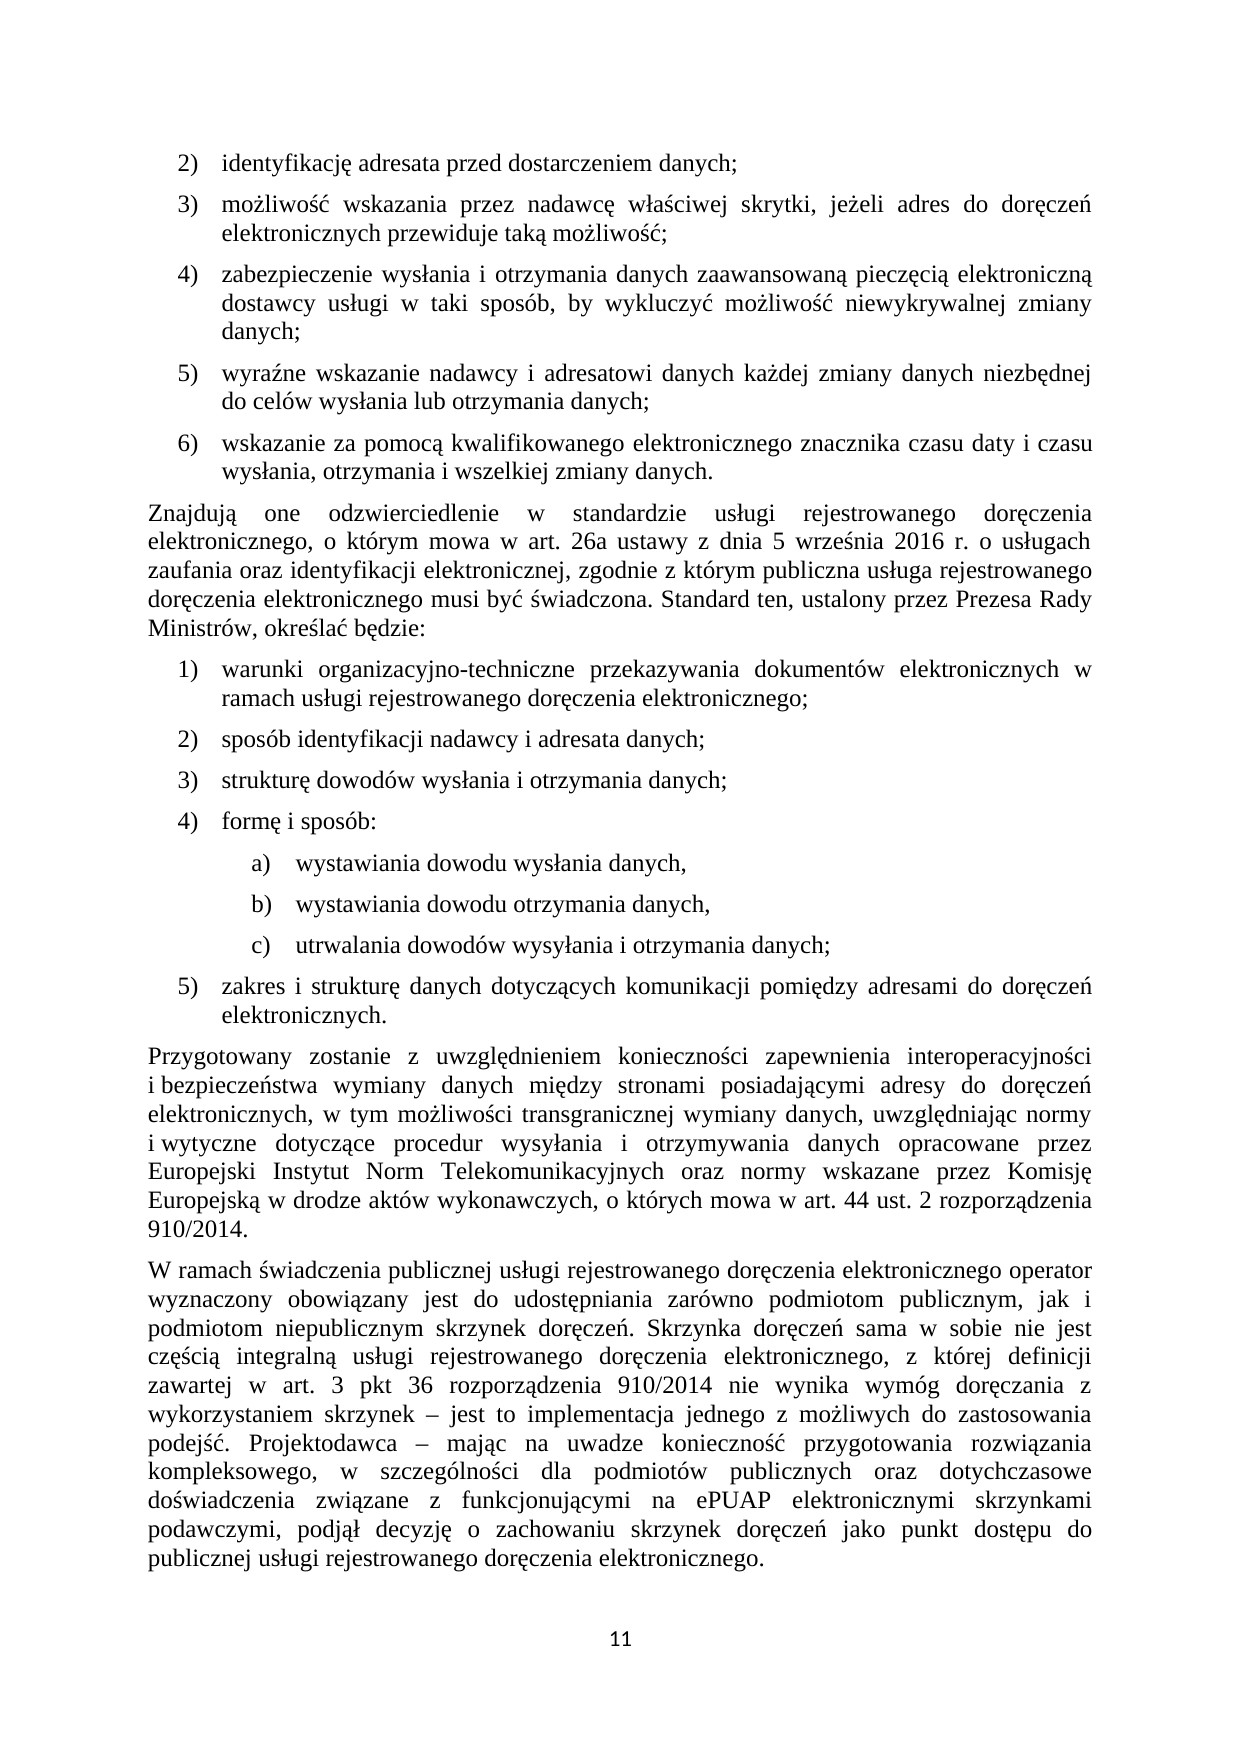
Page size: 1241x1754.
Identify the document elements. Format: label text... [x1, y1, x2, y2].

list wystawiania dowodu otrzymania danych, [251, 889, 1093, 918]
list wskazanie za pomocą kwalifikowanego elektronicznego znacznika czasu daty i czasu wysłania, otrzymania i wszelkiej zmiany danych. [177, 428, 1093, 485]
list sposób identyfikacji nadawcy i adresata danych; [177, 724, 1093, 753]
list zabezpieczenie wysłania i otrzymania danych zaawansowaną pieczęcią elektroniczną dostawcy usługi w taki sposób, by wykluczyć możliwość niewykrywalnej zmiany danych; [177, 259, 1093, 345]
list formę i sposób: [177, 806, 1093, 835]
text W ramach świadczenia publicznej usługi rejestrowanego doręczenia elektronicznego operator wyznaczony obowiązany jest do udostępniania zarówno podmiotom publicznym, jak i podmiotom niepublicznym skrzynek doręczeń. Skrzynka doręczeń sama w sobie nie jest częścią integralną usługi rejestrowanego doręczenia elektronicznego, z której definicji zawartej w art. 3 pkt 36 rozporządzenia 910/2014 nie wynika wymóg doręczania z wykorzystaniem skrzynek – jest to implementacja jednego z możliwych do zastosowania podejść. Projektodawca – mając na uwadze konieczność przygotowania rozwiązania kompleksowego, w szczególności dla podmiotów publicznych oraz dotychczasowe doświadczenia związane z funkcjonującymi na ePUAP elektronicznymi skrzynkami podawczymi, podjął decyzję o zachowaniu skrzynek doręczeń jako punkt dostępu do publicznej usługi rejestrowanego doręczenia elektronicznego. [148, 1255, 1093, 1571]
list zakres i strukturę danych dotyczących komunikacji pomiędzy adresami do doręczeń elektronicznych. [177, 971, 1093, 1029]
text Przygotowany zostanie z uwzględnieniem konieczności zapewnienia interoperacyjności i bezpieczeństwa wymiany danych między stronami posiadającymi adresy do doręczeń elektronicznych, w tym możliwości transgranicznej wymiany danych, uwzględniając normy i wytyczne dotyczące procedur wysyłania i otrzymywania danych opracowane przez Europejski Instytut Norm Telekomunikacyjnych oraz normy wskazane przez Komisję Europejską w drodze aktów wykonawczych, o których mowa w art. 44 ust. 2 rozporządzenia 910/2014. [148, 1041, 1093, 1243]
list strukturę dowodów wysłania i otrzymania danych; [177, 765, 1093, 794]
list wyraźne wskazanie nadawcy i adresatowi danych każdej zmiany danych niezbędnej do celów wysłania lub otrzymania danych; [177, 358, 1093, 415]
list możliwość wskazania przez nadawcę właściwej skrytki, jeżeli adres do doręczeń elektronicznych przewiduje taką możliwość; [177, 189, 1093, 246]
list warunki organizacyjno-techniczne przekazywania dokumentów elektronicznych w ramach usługi rejestrowanego doręczenia elektronicznego; [177, 654, 1093, 711]
text Znajdują one odzwierciedlenie w standardzie usługi rejestrowanego doręczenia elektronicznego, o którym mowa w art. 26a ustawy z dnia 5 września 2016 r. o usługach zaufania oraz identyfikacji elektronicznej, zgodnie z którym publiczna usługa rejestrowanego doręczenia elektronicznego musi być świadczona. Standard ten, ustalony przez Prezesa Rady Ministrów, określać będzie: [148, 498, 1093, 641]
list wystawiania dowodu wysłania danych, [251, 848, 1093, 876]
list utrwalania dowodów wysyłania i otrzymania danych; [251, 930, 1093, 959]
list identyfikację adresata przed dostarczeniem danych; [177, 148, 1093, 176]
